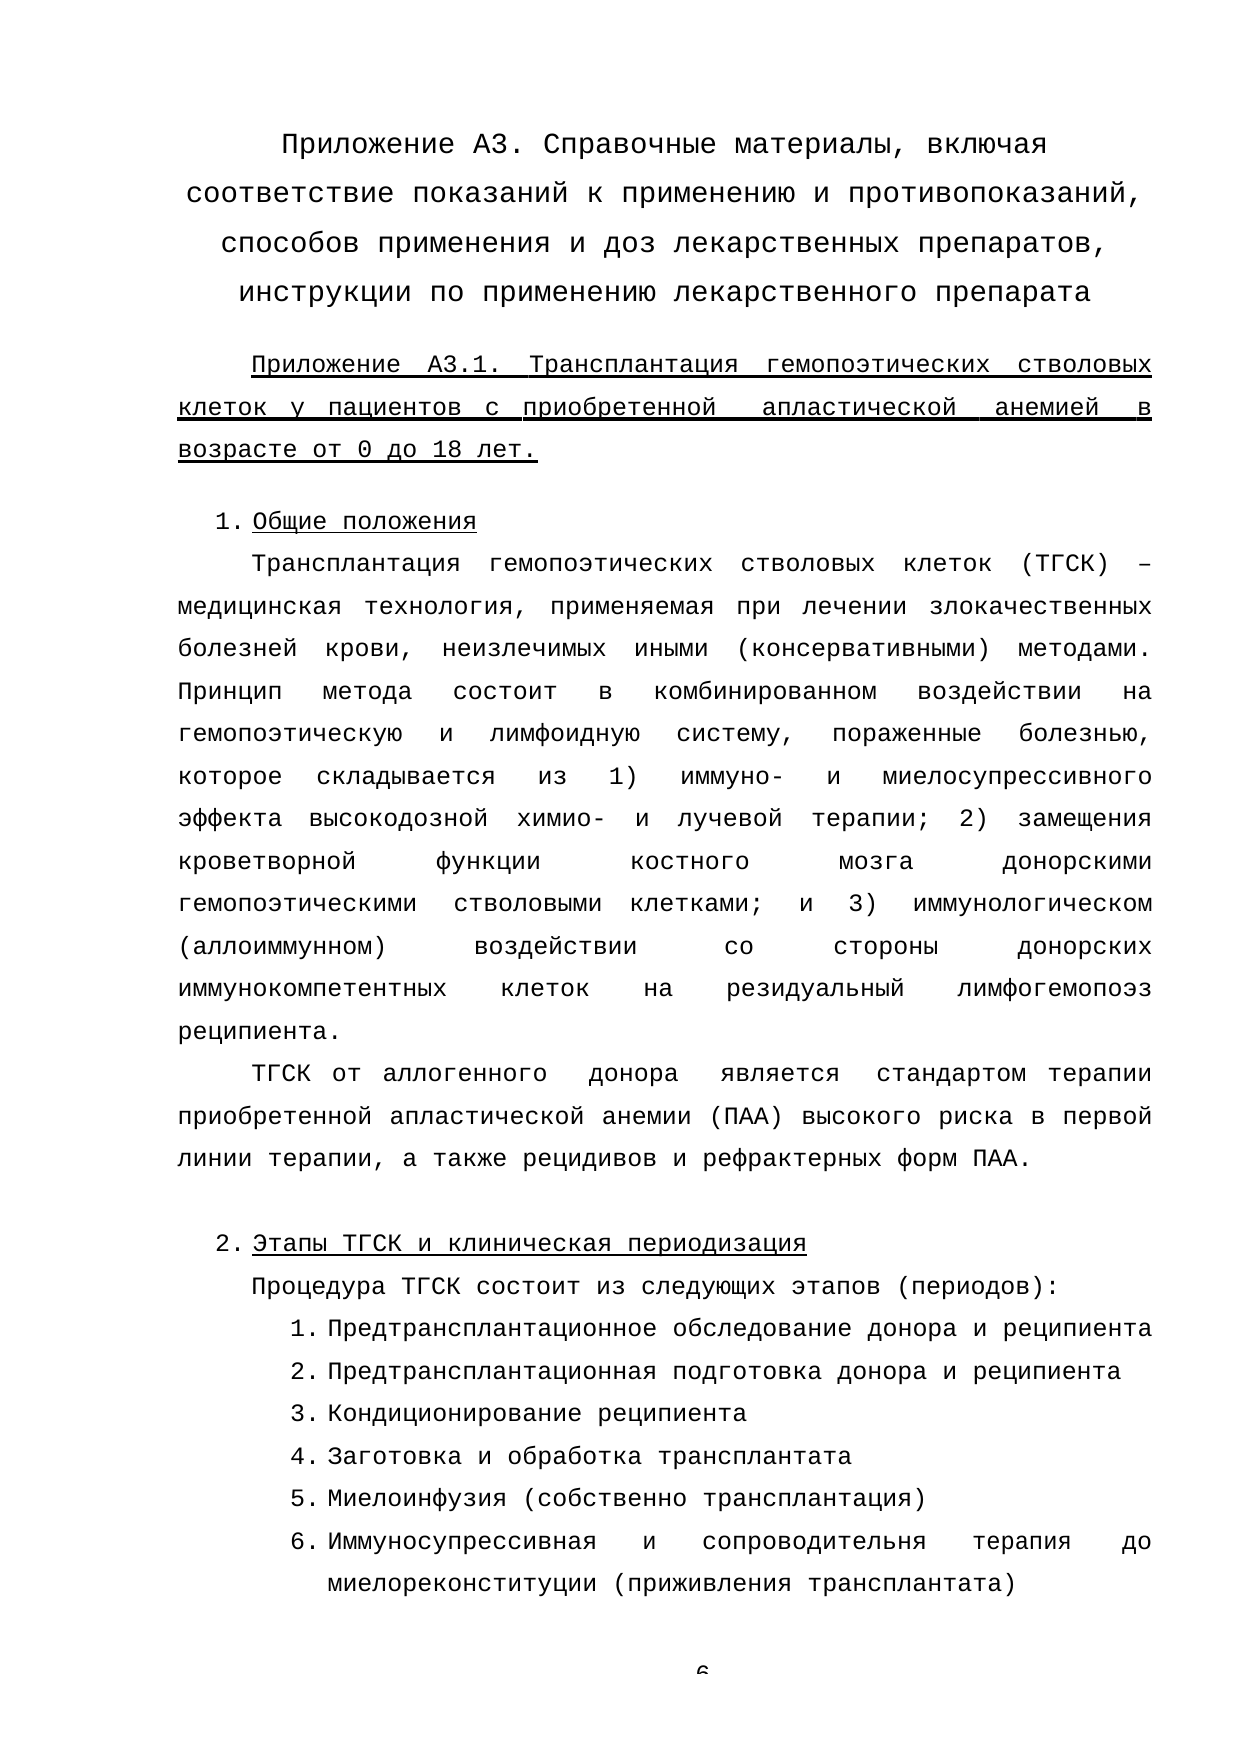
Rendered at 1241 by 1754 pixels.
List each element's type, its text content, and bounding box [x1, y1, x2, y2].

list Миелоинфузия (собственно трансплантация) [290, 1486, 1163, 1514]
text Приложение А3.1. Трансплантация гемопоэтических стволовых клеток у пациентов с приобретенной апластической анемией в возрасте от 0 до 18 лет. [177, 352, 1152, 417]
text Приложение А3.1. Трансплантация гемопоэтических стволовых клеток у пациентов с приобретенной апластической анемией в возрасте от 0 до 18 лет. [177, 418, 1152, 465]
text ТГСК от аллогенного донора является стандартом терапии приобретенной апластической анемии (ПАА) высокого риска в первой линии терапии, а также рецидивов и рефрактерных форм ПАА. [177, 1061, 1152, 1174]
list Предтрансплантационная подготовка донора и реципиента [290, 1358, 1163, 1387]
text Трансплантация гемопоэтических стволовых клеток (ТГСК) – медицинская технология, применяемая при лечении злокачественных болезней крови, неизлечимых иными (консервативными) методами. Принцип метода состоит в комбинированном воздействии на гемопоэтическую и лимфоидную систему, пораженные болезнью, которое складывается из 1) иммуно- и миелоcупрессивного эффекта высокодозной химио- и лучевой терапии; 2) замещения кроветворной функции костного мозга донорскими гемопоэтическими стволовыми клетками; и 3) иммунологическом (аллоиммунном) воздействии со стороны донорских иммунокомпетентных клеток на резидуальный лимфогемопоэз реципиента. [177, 551, 1152, 1047]
list Предтрансплантационное обследование донора и реципиента [290, 1316, 1163, 1344]
list Этапы ТГСК и клиническая периодизация [215, 1231, 1163, 1259]
list Заготовка и обработка трансплантата [290, 1443, 1163, 1472]
list Общие положения [215, 508, 1163, 537]
list Кондиционирование реципиента [290, 1401, 1163, 1429]
subtitle Приложение А3. Справочные материалы, включая соответствие показаний к применению и противопоказаний, способов применения и доз лекарственных препаратов, инструкции по применению лекарственного препарата [184, 129, 1145, 310]
text Процедура ТГСК состоит из следующих этапов (периодов): [251, 1273, 1163, 1302]
list Иммуносупрессивная и сопроводительня терапия до миелореконституции (приживления трансплантата) [290, 1528, 1152, 1599]
